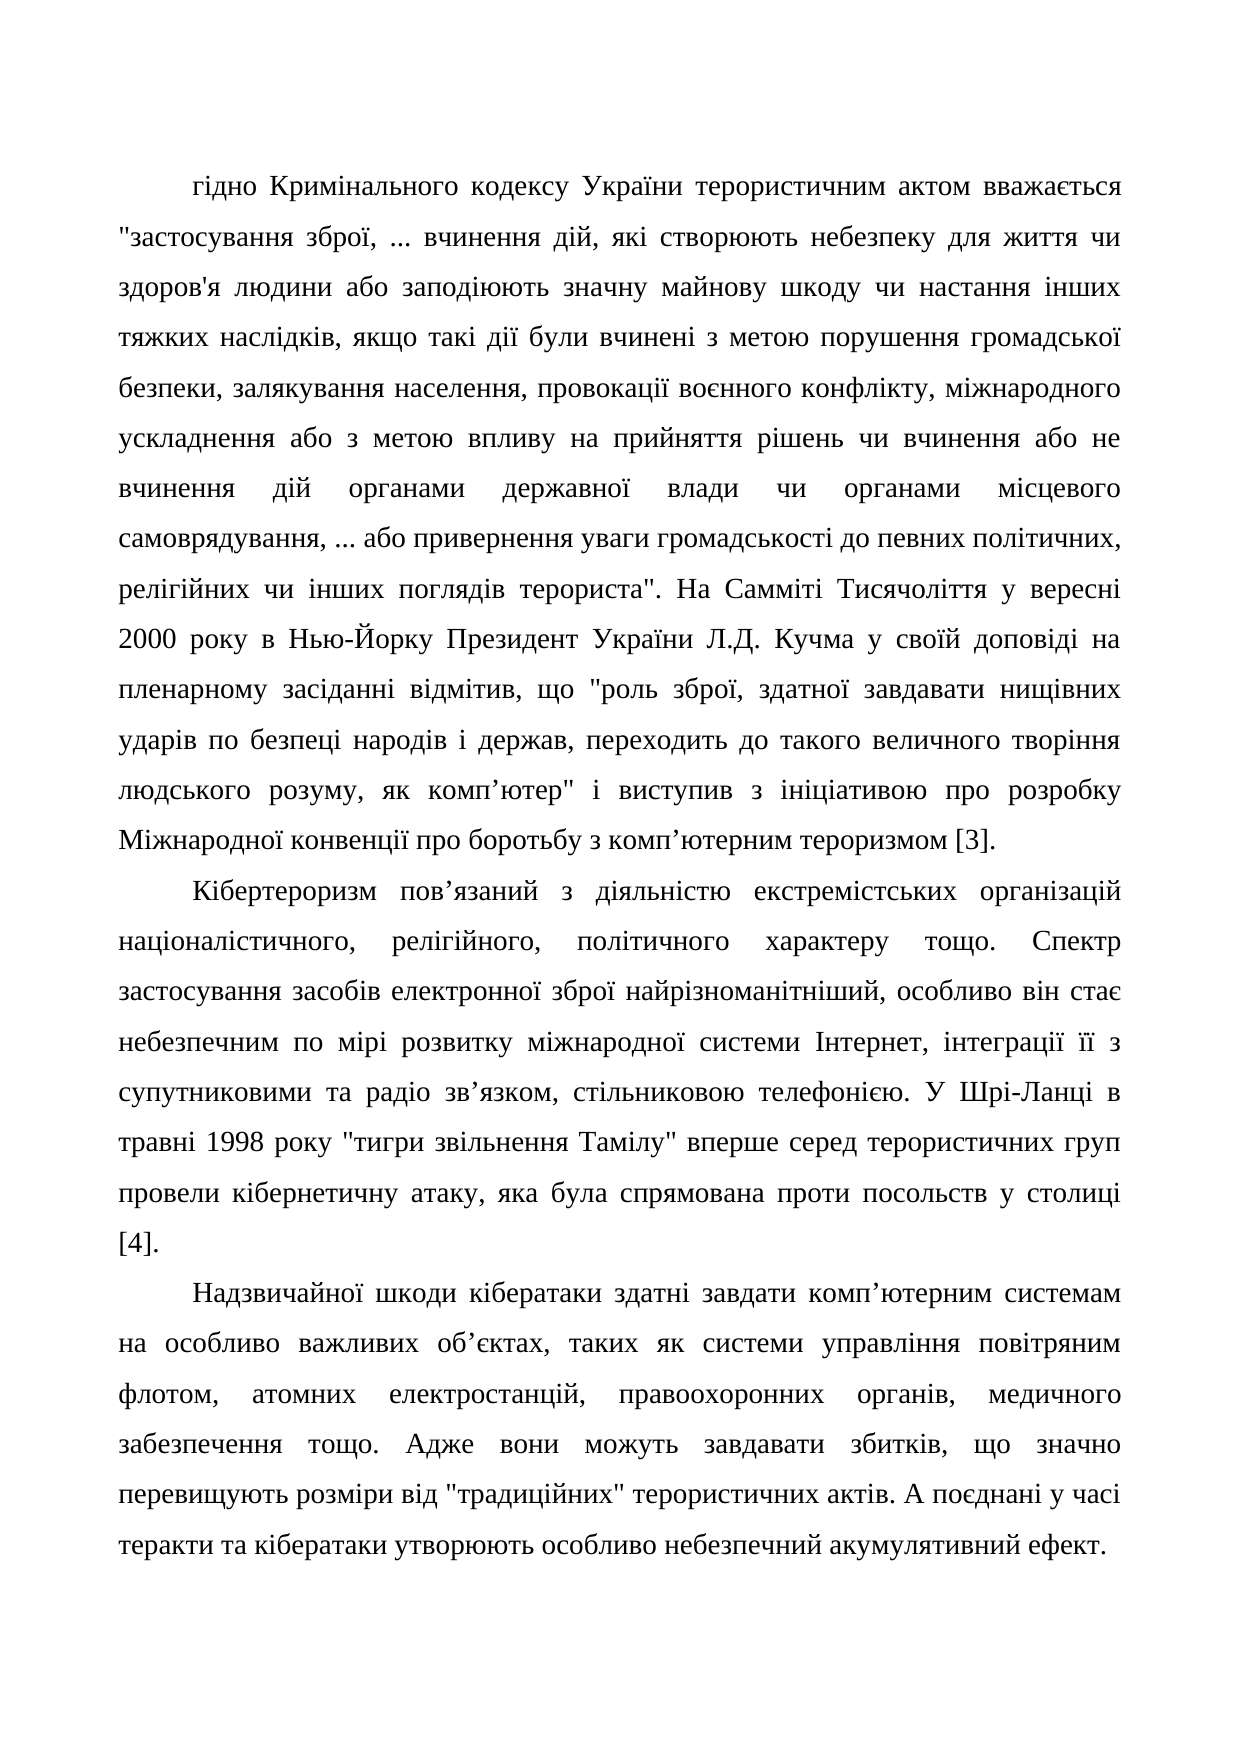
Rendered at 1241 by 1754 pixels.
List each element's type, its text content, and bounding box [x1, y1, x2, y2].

text гідно Кримінального кодексу України терористичним актом вважається "застосування зброї, ... вчинення дій, які створюють небезпеку для життя чи здоров'я людини або заподіюють значну майнову шкоду чи настання інших тяжких наслідків, якщо такі дії були вчинені з метою порушення громадської безпеки, залякування населення, провокації воєнного конфлікту, міжнародного ускладнення або з метою впливу на прийняття рішень чи вчинення або не вчинення дій органами державної влади чи органами місцевого самоврядування, ... або привернення уваги громадськості до певних політичних, релігійних чи інших поглядів терориста". На Самміті Тисячоліття у вересні 2000 року в Нью-Йорку Президент України Л.Д. Кучма у своїй доповіді на пленарному засіданні відмітив, що "роль зброї, здатної завдавати нищівних ударів по безпеці народів і держав, переходить до такого величного творіння людського розуму, як комп’ютер" і виступив з ініціативою про розробку Міжнародної конвенції про боротьбу з комп’ютерним тероризмом [3]. [118, 168, 1122, 856]
text Надзвичайної шкоди кібератаки здатні завдати комп’ютерним системам на особливо важливих об’єктах, таких як системи управління повітряним флотом, атомних електростанцій, правоохоронних органів, медичного забезпечення тощо. Адже вони можуть завдавати збитків, що значно перевищують розміри від "традиційних" терористичних актів. А поєднані у часі теракти та кібератаки утворюють особливо небезпечний акумулятивний ефект. [118, 1275, 1122, 1560]
text Кібертероризм пов’язаний з діяльністю екстремістських організацій націоналістичного, релігійного, політичного характеру тощо. Спектр застосування засобів електронної зброї найрізноманітніший, особливо він стає небезпечним по мірі розвитку міжнародної системи Інтернет, інтеграції її з супутниковими та радіо зв’язком, стільниковою телефонією. У Шрі-Ланці в травні 1998 року "тигри звільнення Тамілу" вперше серед терористичних груп провели кібернетичну атаку, яка була спрямована проти посольств у столиці [4]. [118, 873, 1122, 1258]
